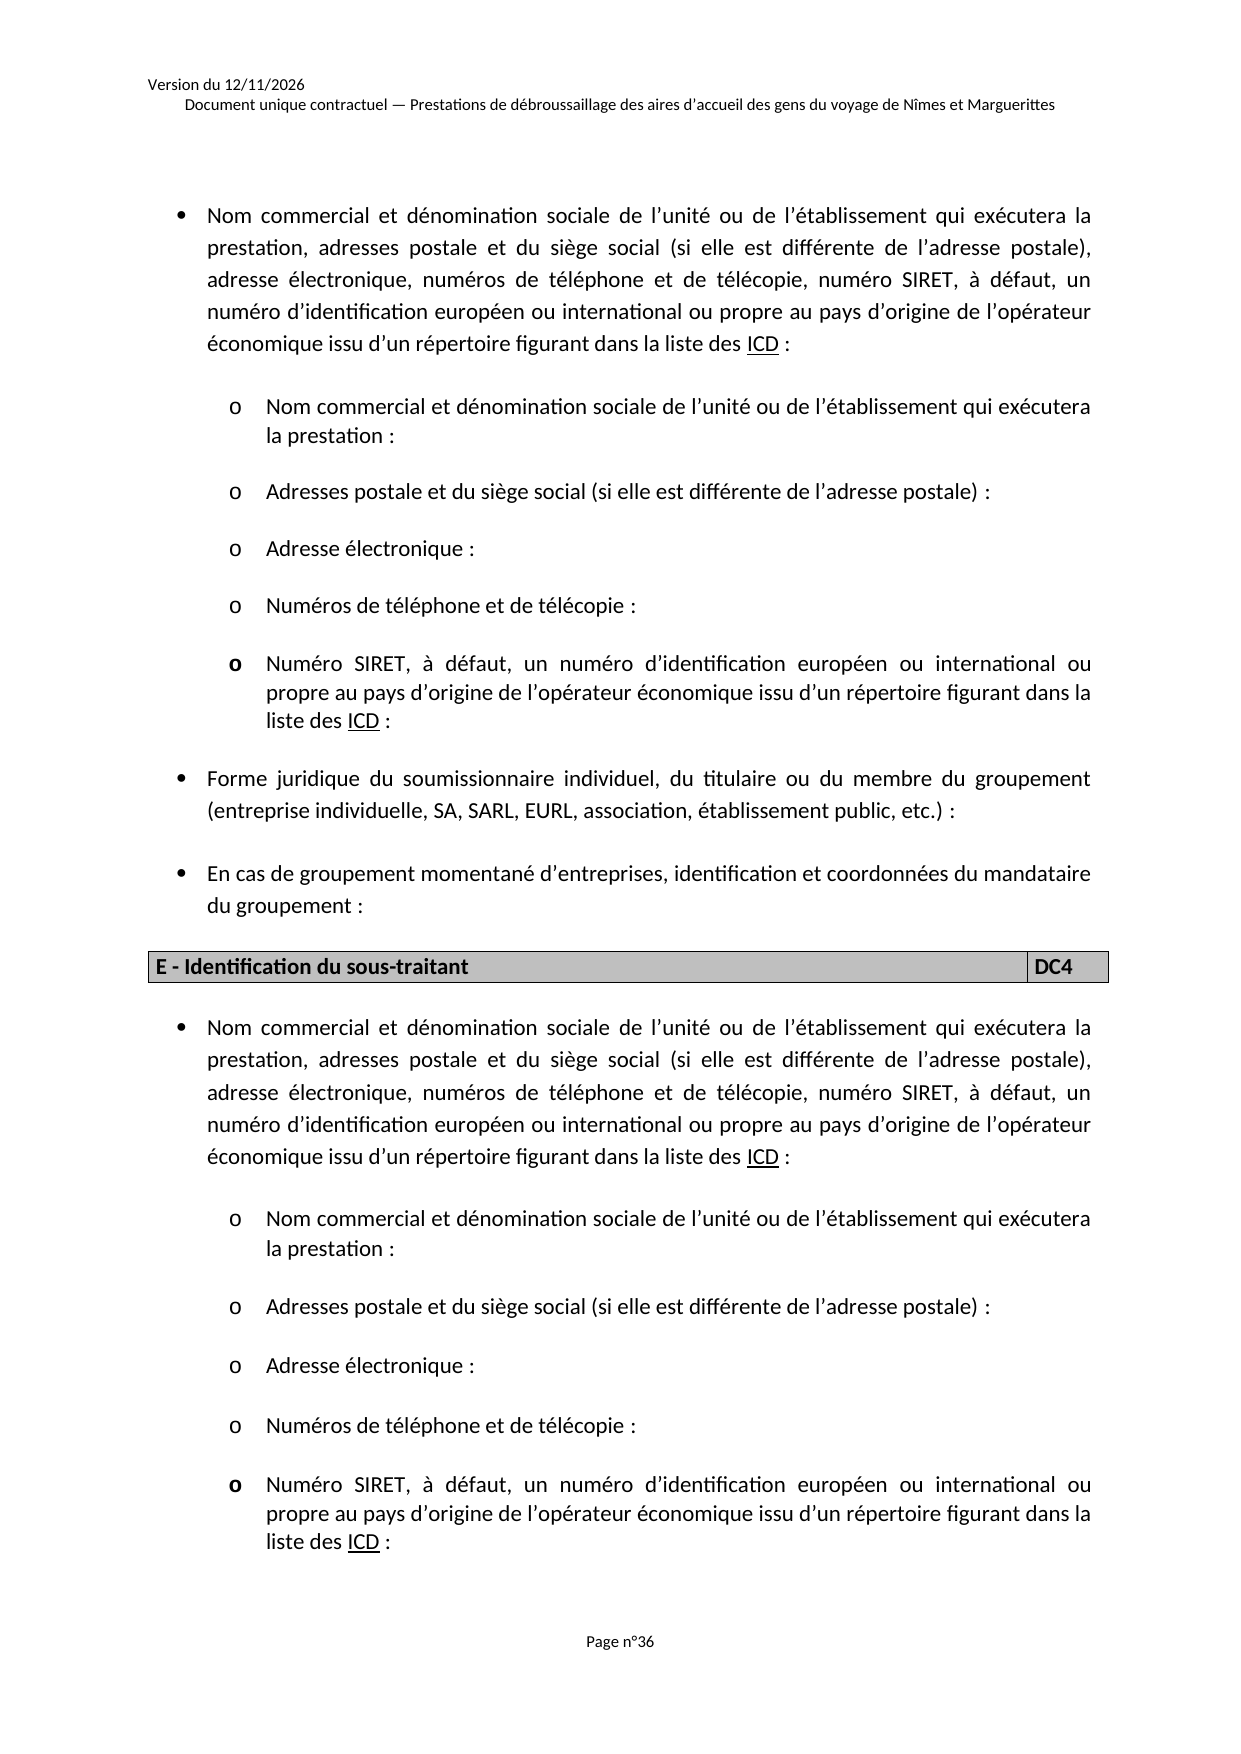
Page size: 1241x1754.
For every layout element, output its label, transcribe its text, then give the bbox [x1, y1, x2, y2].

list Adresse électronique : [228, 1351, 1092, 1381]
list Nom commercial et dénomination sociale de l’unité ou de l’établissement qui exécutera la prestation : [228, 392, 1092, 449]
list Nom commercial et dénomination sociale de l’unité ou de l’établissement qui exécutera la prestation, adresses postale et du siège social (si elle est différente de l’adresse postale), adresse électronique, numéros de téléphone et de télécopie, numéro SIRET, à défaut, un numéro d’identification européen ou international ou propre au pays d’origine de l’opérateur économique issu d’un répertoire figurant dans la liste des ICD : [177, 1013, 1092, 1170]
table_header E - Identification du sous-traitant [149, 952, 1027, 982]
list Adresse électronique : [228, 534, 1092, 563]
list Nom commercial et dénomination sociale de l’unité ou de l’établissement qui exécutera la prestation, adresses postale et du siège social (si elle est différente de l’adresse postale), adresse électronique, numéros de téléphone et de télécopie, numéro SIRET, à défaut, un numéro d’identification européen ou international ou propre au pays d’origine de l’opérateur économique issu d’un répertoire figurant dans la liste des ICD : [177, 201, 1092, 357]
list Nom commercial et dénomination sociale de l’unité ou de l’établissement qui exécutera la prestation : [228, 1204, 1092, 1262]
list Numéro SIRET, à défaut, un numéro d’identification européen ou international ou propre au pays d’origine de l’opérateur économique issu d’un répertoire figurant dans la liste des ICD : [228, 649, 1092, 734]
list Numéros de téléphone et de télécopie : [228, 591, 1092, 621]
list Numéros de téléphone et de télécopie : [228, 1411, 1092, 1440]
list En cas de groupement momentané d’entreprises, identification et coordonnées du mandataire du groupement : [177, 859, 1092, 919]
list Adresses postale et du siège social (si elle est différente de l’adresse postale) : [228, 1292, 1092, 1321]
table_header DC4 [1028, 952, 1108, 982]
list Adresses postale et du siège social (si elle est différente de l’adresse postale) : [228, 477, 1092, 506]
list Forme juridique du soumissionnaire individuel, du titulaire ou du membre du groupement (entreprise individuelle, SA, SARL, EURL, association, établissement public, etc.) : [177, 764, 1092, 824]
list Numéro SIRET, à défaut, un numéro d’identification européen ou international ou propre au pays d’origine de l’opérateur économique issu d’un répertoire figurant dans la liste des ICD : [228, 1470, 1092, 1555]
